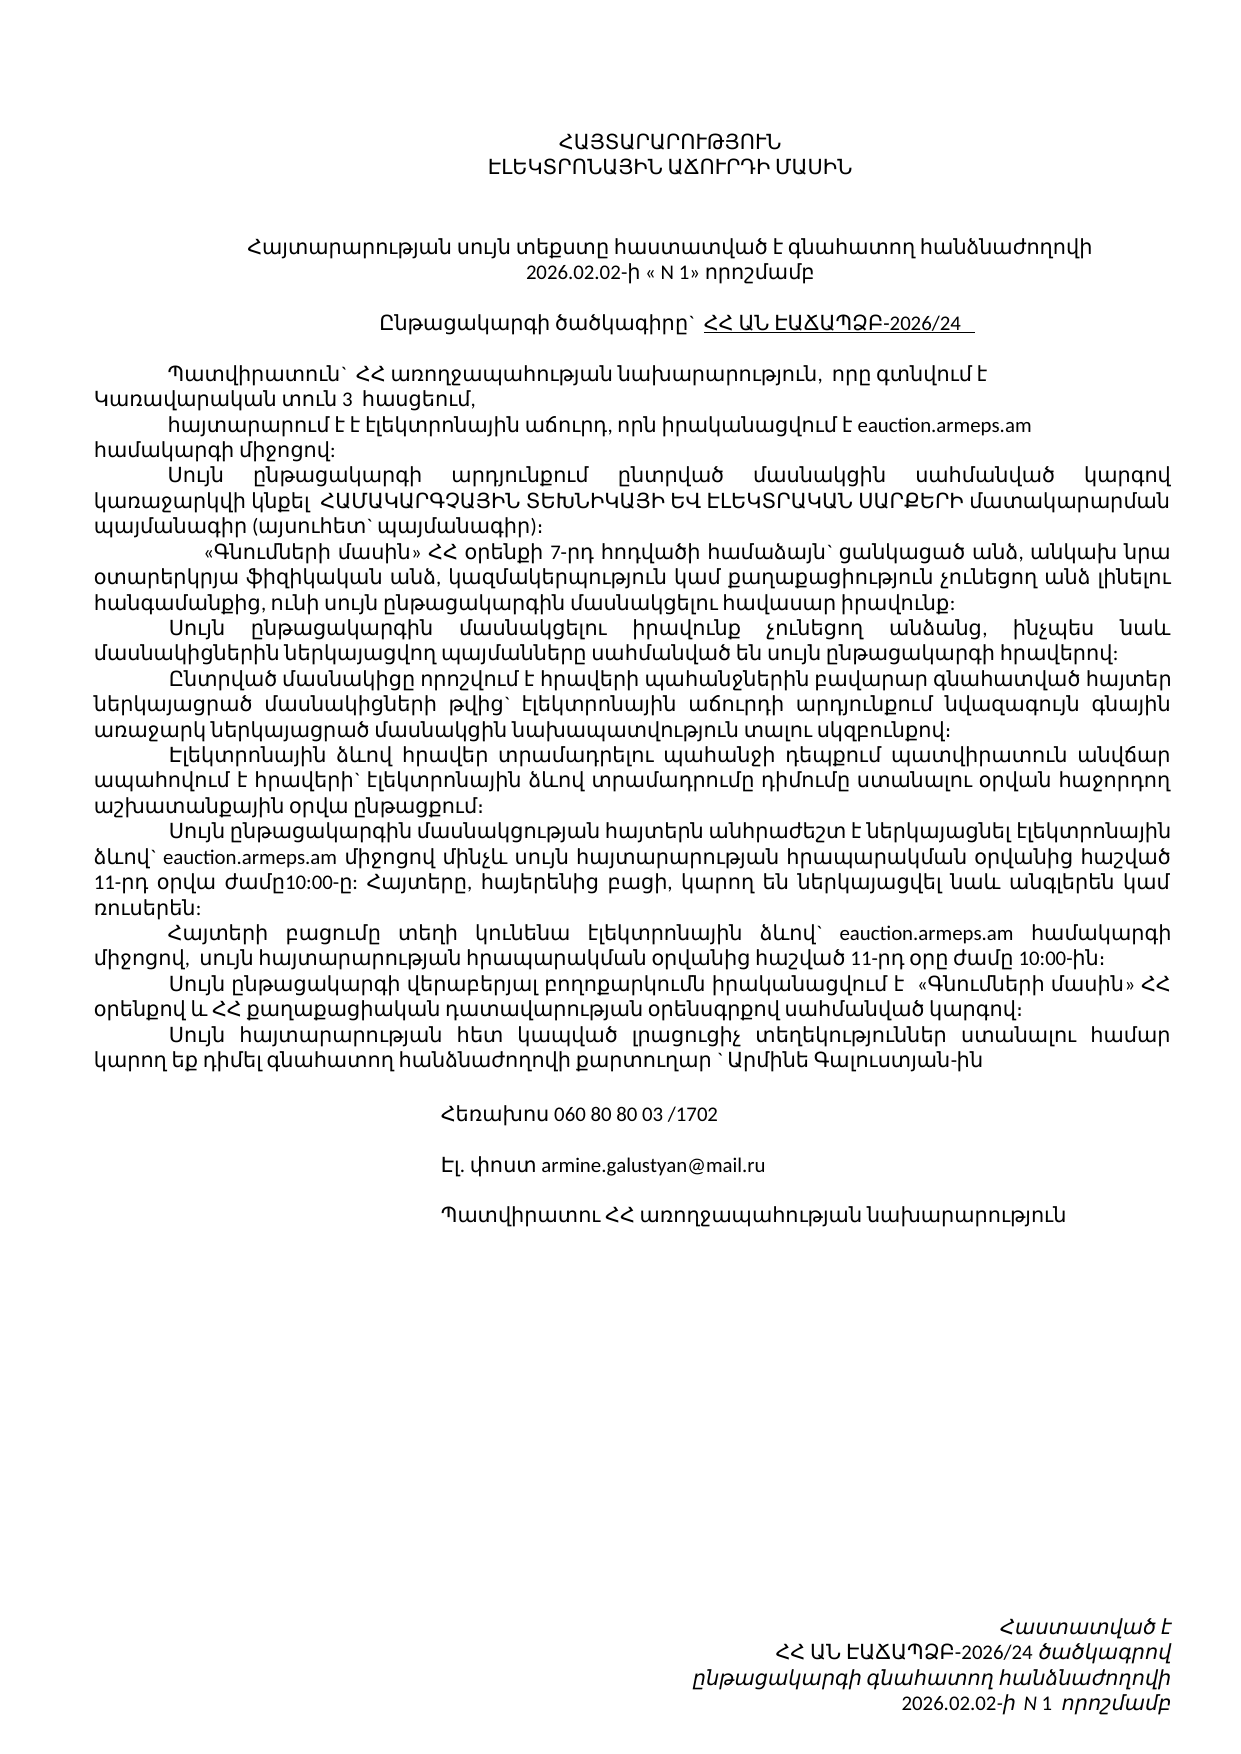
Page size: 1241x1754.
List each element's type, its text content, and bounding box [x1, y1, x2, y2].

text Հաստատված է [94, 1614, 1171, 1639]
text ԷԼԵԿՏՐՈՆԱՅԻՆ ԱՃՈՒՐԴԻ ՄԱՍԻՆ [94, 154, 1171, 180]
text Հեռախոս 060 80 80 03 /1702 [94, 1101, 1171, 1126]
text ՀԱՅՏԱՐԱՐՈՒԹՅՈՒՆ [94, 129, 1171, 154]
text Սույն ընթացակարգի վերաբերյալ բողոքարկումն իրականացվում է «Գնումների մասին» ՀՀ օրենքով և ՀՀ քաղաքացիական դատավարության օրենսգրքով սահմանված կարգով։ [94, 971, 1171, 1022]
text Էլեկտրոնային ձևով հրավեր տրամադրելու պահանջի դեպքում պատվիրատուն անվճար ապահովում է հրավերի` էլեկտրոնային ձևով տրամադրումը դիմումը ստանալու օրվան հաջորդող աշխատանքային օրվա ընթացքում։ [94, 742, 1171, 818]
text Սույն ընթացակարգին մասնակցության հայտերն անհրաժեշտ է ներկայացնել էլեկտրոնային ձևով` eauction.armeps.am միջոցով մինչև սույն հայտարարության հրապարակման օրվանից հաշված 11-րդ օրվա ժամը10:00-ը: Հայտերը, հայերենից բացի, կարող են ներկայացվել նաև անգլերեն կամ ռուսերեն: [94, 818, 1171, 920]
text Ընթացակարգի ծածկագիրը` ՀՀ ԱՆ ԷԱՃԱՊՁԲ-2026/24 [94, 310, 1171, 336]
text «Գնումների մասին» ՀՀ օրենքի 7-րդ հոդվածի համաձայն` ցանկացած անձ, անկախ նրա օտարերկրյա ֆիզիկական անձ, կազմակերպություն կամ քաղաքացիություն չունեցող անձ լինելու հանգամանքից, ունի սույն ընթացակարգին մասնակցելու հավասար իրավունք: [94, 539, 1171, 615]
text Սույն ընթացակարգի արդյունքում ընտրված մասնակցին սահմանված կարգով կառաջարկվի կնքել ՀԱՄԱԿԱՐԳՉԱՅԻՆ ՏԵԽՆԻԿԱՅԻ ԵՎ ԷԼԵԿՏՐԱԿԱՆ ՍԱՐՔԵՐԻ մատակարարման պայմանագիր (այսուհետ` պայմանագիր)։ [94, 463, 1171, 539]
text Հայտերի բացումը տեղի կունենա էլեկտրոնային ձևով` eauction.armeps.am համակարգի միջոցով, սույն հայտարարության հրապարակման օրվանից հաշված 11-րդ օրը ժամը 10:00-ին։ [94, 920, 1171, 971]
text հայտարարում է է էլեկտրոնային աճուրդ, որն իրականացվում է eauction.armeps.am համակարգի միջոցով: [94, 412, 1171, 463]
text ընթացակարգի գնահատող հանձնաժողովի [94, 1665, 1171, 1690]
text Պատվիրատու ՀՀ առողջապահության նախարարություն [94, 1203, 1171, 1228]
text 2026.02.02 -ի N 1 որոշմամբ [94, 1690, 1171, 1716]
text Պատվիրատուն` ՀՀ առողջապահության նախարարություն, որը գտնվում է Կառավարական տուն 3 հասցեում, [94, 361, 1171, 412]
text ՀՀ ԱՆ ԷԱՃԱՊՁԲ-2026/24 ծածկագրով [94, 1639, 1171, 1665]
text Սույն ընթացակարգին մասնակցելու իրավունք չունեցող անձանց, ինչպես նաև մասնակիցներին ներկայացվող պայմանները սահմանված են սույն ընթացակարգի հրավերով: [94, 615, 1171, 666]
text Էլ. փոստ armine.galustyan@mail.ru [94, 1152, 1171, 1177]
text Սույն հայտարարության հետ կապված լրացուցիչ տեղեկություններ ստանալու համար կարող եք դիմել գնահատող հանձնաժողովի քարտուղար ` Արմինե Գալուստյան-ին [94, 1022, 1171, 1073]
text Հայտարարության սույն տեքստը հաստատված է գնահատող հանձնաժողովի [94, 234, 1171, 259]
text Ընտրված մասնակիցը որոշվում է հրավերի պահանջներին բավարար գնահատված հայտեր ներկայացրած մասնակիցների թվից` էլեկտրոնային աճուրդի արդյունքում նվազագույն գնային առաջարկ ներկայացրած մասնակցին նախապատվություն տալու սկզբունքով։ [94, 666, 1171, 742]
text 2026.02.02 -ի « N 1» որոշմամբ [94, 259, 1171, 285]
